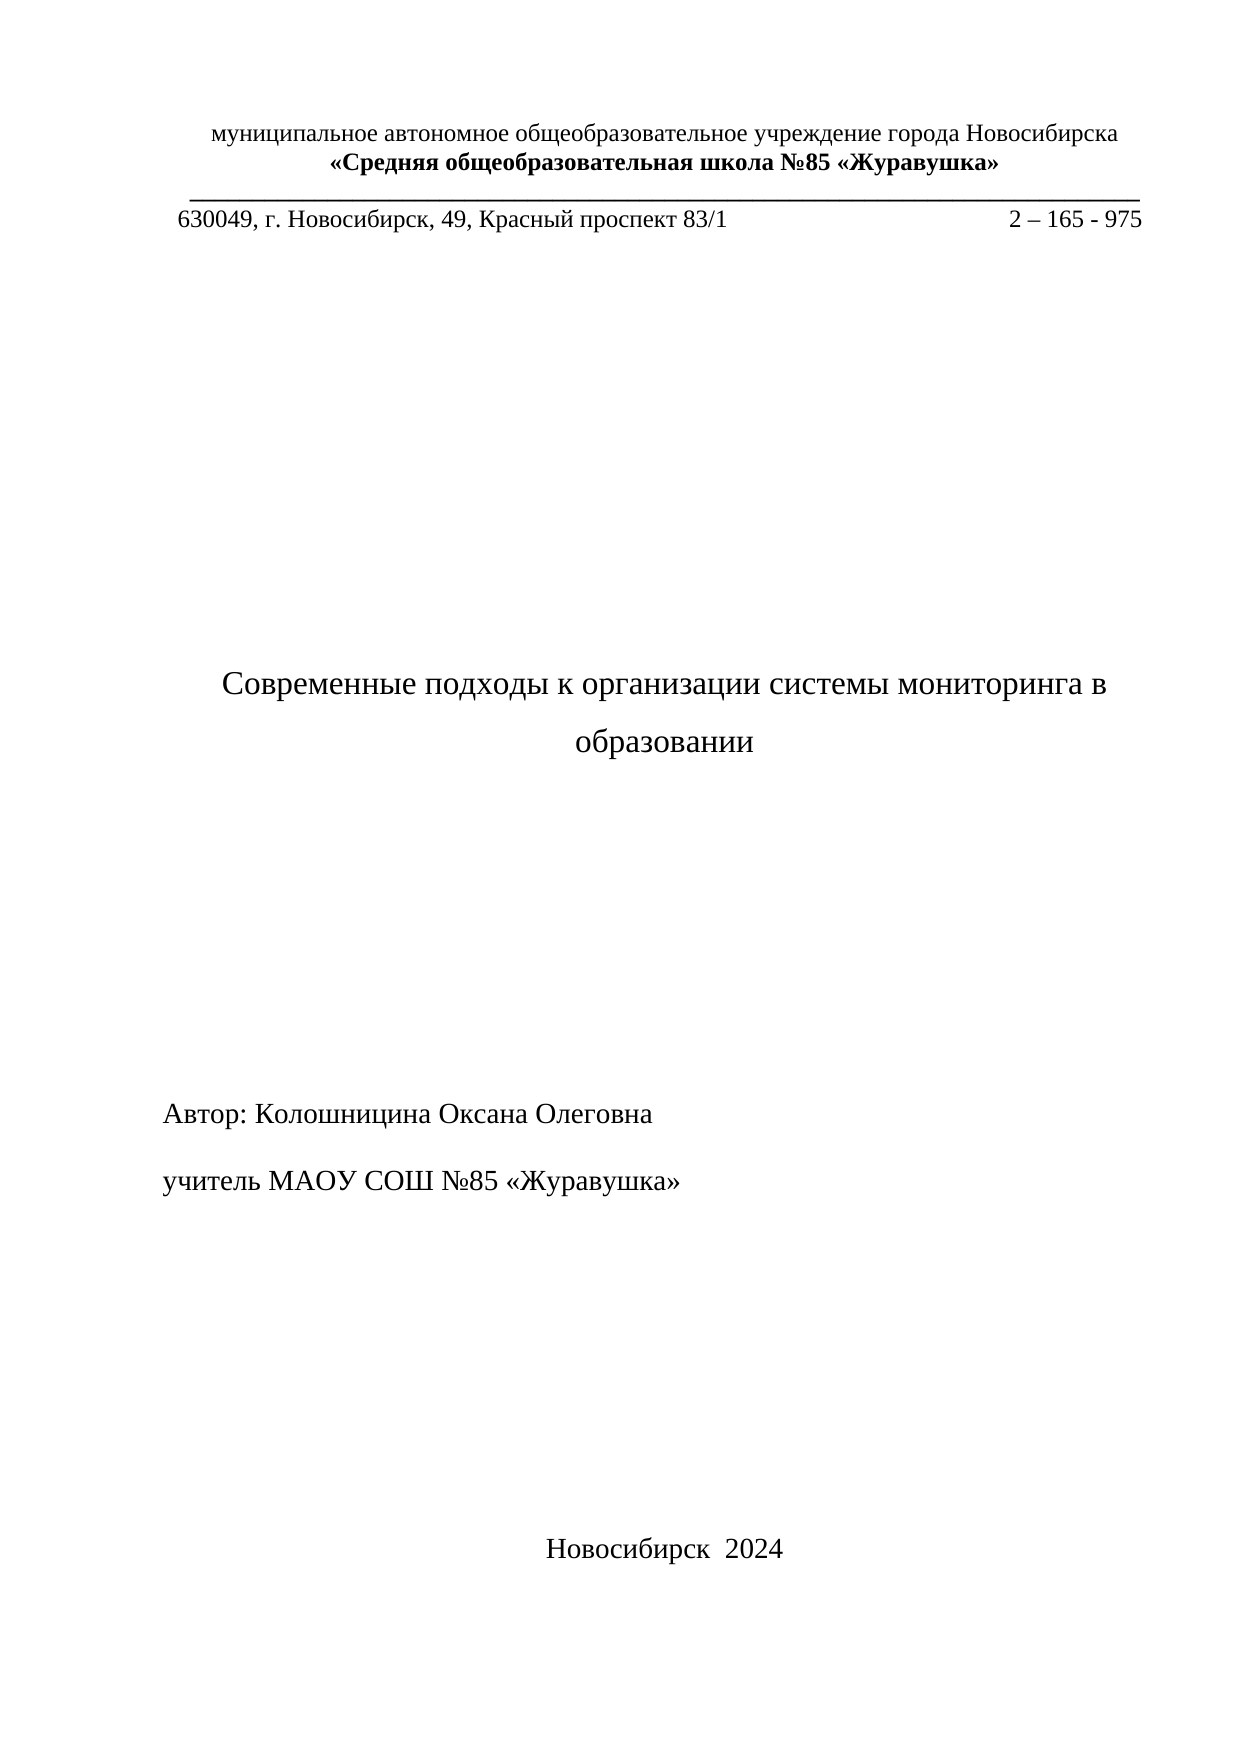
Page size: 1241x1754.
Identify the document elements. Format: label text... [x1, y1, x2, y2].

text муниципальное автономное общеобразовательное учреждение города Новосибирска [177, 118, 1152, 147]
text Автор: Колошницина Оксана Олеговна [162, 1096, 1167, 1130]
text учитель МАОУ СОШ №85 «Журавушка» [162, 1163, 1167, 1197]
text Современные подходы к организации системы мониторинга в образовании [162, 663, 1167, 759]
text «Средняя общеобразовательная школа №85 «Журавушка» ____________________________________________________________________________ [177, 147, 1152, 204]
text Новосибирск 2024 [177, 1532, 1152, 1565]
text . Новосибирск, 49, Красный проспект 83/1 2 – 165 - 975 [177, 204, 1152, 233]
